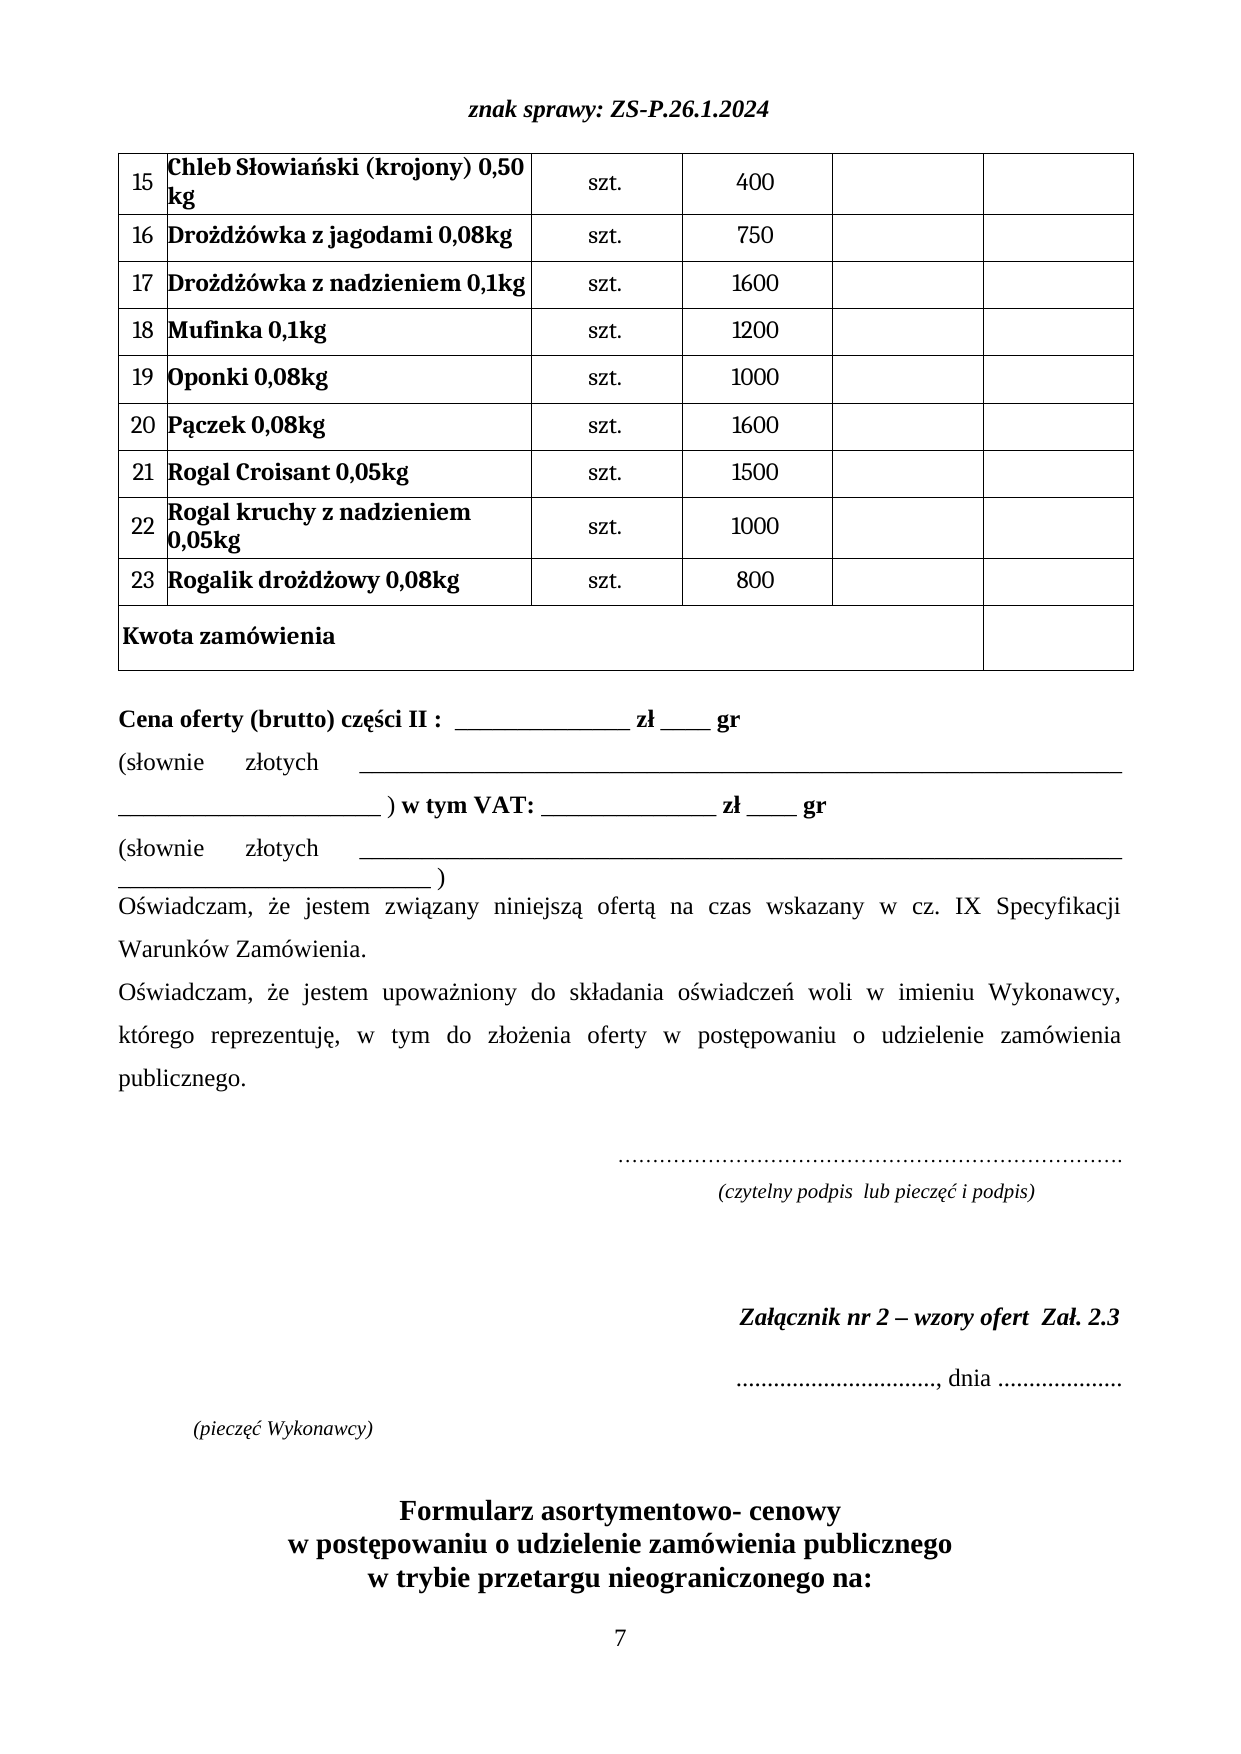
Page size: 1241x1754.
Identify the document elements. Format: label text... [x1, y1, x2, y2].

table_cell Oponki 0,08kg [168, 356, 531, 403]
text w trybie przetargu nieograniczonego na: [118, 1560, 1122, 1594]
table_cell 18 [119, 309, 167, 355]
table_cell Kwota zamówienia [119, 606, 983, 670]
table_cell szt. [532, 356, 682, 403]
table_cell [833, 451, 983, 497]
table_cell [984, 498, 1133, 558]
table_cell 21 [119, 451, 167, 497]
table_cell 23 [119, 559, 167, 605]
table_cell [984, 559, 1133, 605]
table_cell [833, 154, 983, 213]
table_cell szt. [532, 309, 682, 355]
table_cell [984, 356, 1133, 403]
text w postępowaniu o udzielenie zamówienia publicznego [118, 1527, 1122, 1560]
table_cell szt. [532, 559, 682, 605]
text (pieczęć Wykonawcy) [118, 1416, 1122, 1440]
table_cell 1000 [683, 356, 832, 403]
table_cell szt. [532, 262, 682, 308]
text ………………………………………………………………. [118, 1142, 1122, 1167]
text (czytelny podpis lub pieczęć i podpis) [118, 1178, 1122, 1203]
text Formularz asortymentowo- cenowy [118, 1493, 1122, 1527]
table_cell Rogal kruchy z nadzieniem 0,05kg [168, 498, 531, 558]
table_cell 1200 [683, 309, 832, 355]
table_cell 1600 [683, 404, 832, 450]
table_cell [984, 154, 1133, 213]
table_cell Mufinka 0,1kg [168, 309, 531, 355]
table_cell [984, 309, 1133, 355]
table_cell Rogalik drożdżowy 0,08kg [168, 559, 531, 605]
table_cell [984, 451, 1133, 497]
table_cell [833, 215, 983, 261]
text ................................, dnia .................... [118, 1363, 1122, 1392]
table_cell 1000 [683, 498, 832, 558]
table_cell 22 [119, 498, 167, 558]
table_cell 15 [119, 154, 167, 213]
table_cell Drożdżówka z jagodami 0,08kg [168, 215, 531, 261]
table_cell 20 [119, 404, 167, 450]
table_cell szt. [532, 154, 682, 213]
text Cena oferty (brutto) części II : ______________ zł ____ gr [118, 704, 1122, 733]
table_cell szt. [532, 404, 682, 450]
table_cell szt. [532, 215, 682, 261]
table_cell [833, 309, 983, 355]
table_cell [833, 262, 983, 308]
table_cell [833, 404, 983, 450]
table_cell szt. [532, 451, 682, 497]
table_cell [984, 215, 1133, 261]
table_cell 750 [683, 215, 832, 261]
table_cell 1500 [683, 451, 832, 497]
table_cell Rogal Croisant 0,05kg [168, 451, 531, 497]
table_cell 1600 [683, 262, 832, 308]
table_cell 800 [683, 559, 832, 605]
table_cell [833, 559, 983, 605]
table_cell Drożdżówka z nadzieniem 0,1kg [168, 262, 531, 308]
text Oświadczam, że jestem upoważniony do składania oświadczeń woli w imieniu Wykonawcy, którego reprezentuję, w tym do złożenia oferty w postępowaniu o udzielenie zamówienia publicznego. [118, 977, 1122, 1092]
table_cell 17 [119, 262, 167, 308]
text Oświadczam, że jestem związany niniejszą ofertą na czas wskazany w cz. IX Specyfikacji Warunków Zamówienia. [118, 891, 1122, 963]
table_cell Pączek 0,08kg [168, 404, 531, 450]
table_cell szt. [532, 498, 682, 558]
text (słownie złotych _____________________________________________________________ _____________________ ) w tym VAT: ______________ zł ____ gr [118, 747, 1122, 819]
table_cell [833, 356, 983, 403]
table_cell [984, 262, 1133, 308]
table_cell [984, 404, 1133, 450]
table_cell 16 [119, 215, 167, 261]
table_cell Chleb Słowiański (krojony) 0,50 kg [168, 154, 531, 213]
table_cell 400 [683, 154, 832, 213]
table_cell 19 [119, 356, 167, 403]
text Załącznik nr 2 – wzory ofert Zał. 2.3 [118, 1302, 1122, 1330]
text (słownie złotych _____________________________________________________________ _________________________ ) [118, 833, 1122, 891]
table_cell [833, 498, 983, 558]
table_cell [984, 606, 1133, 670]
